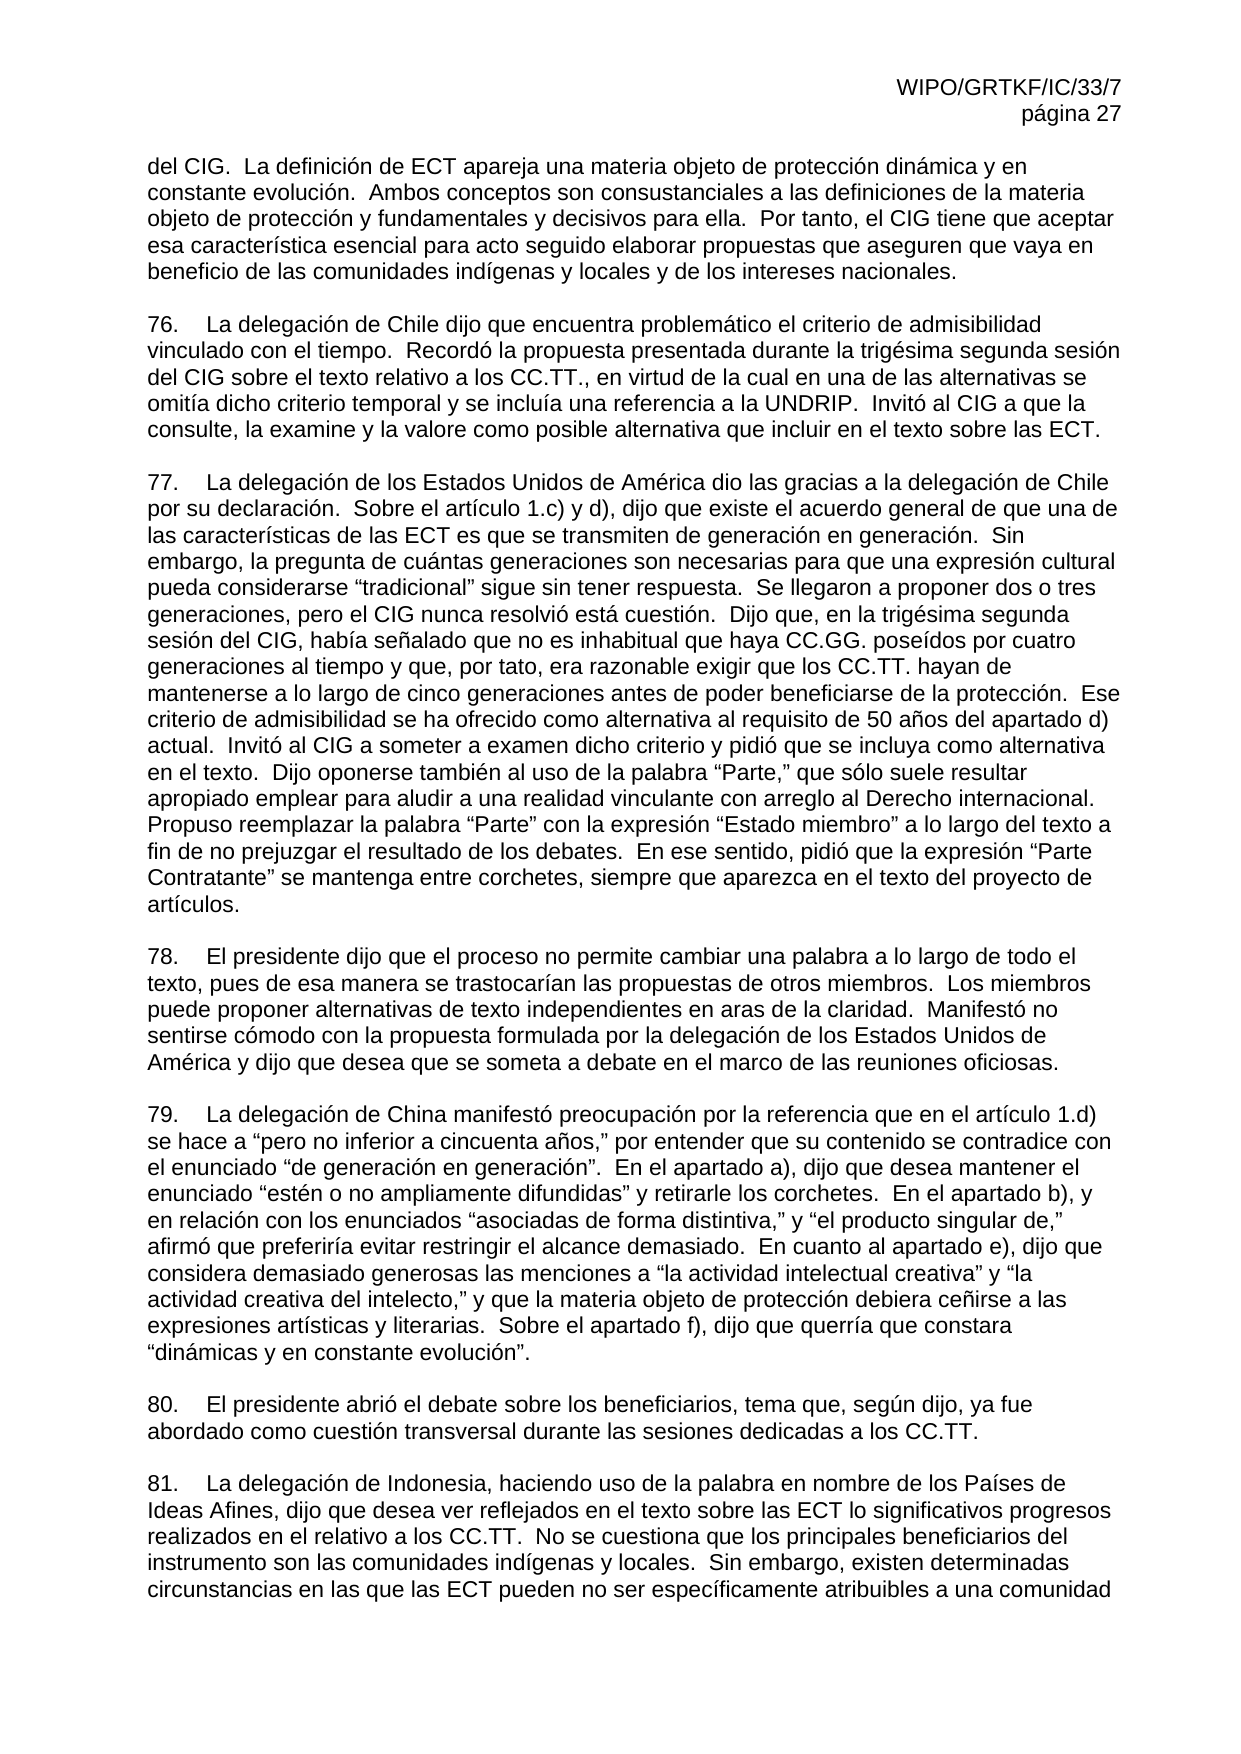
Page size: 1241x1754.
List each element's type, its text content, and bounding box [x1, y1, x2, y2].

list La delegación de Chile dijo que encuentra problemático el criterio de admisibilidad vinculado con el tiempo. Recordó la propuesta presentada durante la trigésima segunda sesión del CIG sobre el texto relativo a los CC.TT., en virtud de la cual en una de las alternativas se omitía dicho criterio temporal y se incluía una referencia a la UNDRIP. Invitó al CIG a que la consulte, la examine y la valore como posible alternativa que incluir en el texto sobre las ECT. [147, 311, 1122, 442]
list La delegación de los Estados Unidos de América dio las gracias a la delegación de Chile por su declaración. Sobre el artículo 1.c) y d), dijo que existe el acuerdo general de que una de las características de las ECT es que se transmiten de generación en generación. Sin embargo, la pregunta de cuántas generaciones son necesarias para que una expresión cultural pueda considerarse “tradicional” sigue sin tener respuesta. Se llegaron a proponer dos o tres generaciones, pero el CIG nunca resolvió está cuestión. Dijo que, en la trigésima segunda sesión del CIG, había señalado que no es inhabitual que haya CC.GG. poseídos por cuatro generaciones al tiempo y que, por tato, era razonable exigir que los CC.TT. hayan de mantenerse a lo largo de cinco generaciones antes de poder beneficiarse de la protección. Ese criterio de admisibilidad se ha ofrecido como alternativa al requisito de 50 años del apartado d) actual. Invitó al CIG a someter a examen dicho criterio y pidió que se incluya como alternativa en el texto. Dijo oponerse también al uso de la palabra “Parte,” que sólo suele resultar apropiado emplear para aludir a una realidad vinculante con arreglo al Derecho internacional. Propuso reemplazar la palabra “Parte” con la expresión “Estado miembro” a lo largo del texto a fin de no prejuzgar el resultado de los debates. En ese sentido, pidió que la expresión “Parte Contratante” se mantenga entre corchetes, siempre que aparezca en el texto del proyecto de artículos. [147, 469, 1122, 917]
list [147, 1470, 1122, 1602]
list El presidente abrió el debate sobre los beneficiarios, tema que, según dijo, ya fue abordado como cuestión transversal durante las sesiones dedicadas a los CC.TT. [147, 1391, 1122, 1444]
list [147, 153, 1122, 284]
list El presidente dijo que el proceso no permite cambiar una palabra a lo largo de todo el texto, pues de esa manera se trastocarían las propuestas de otros miembros. Los miembros puede proponer alternativas de texto independientes en aras de la claridad. Manifestó no sentirse cómodo con la propuesta formulada por la delegación de los Estados Unidos de América y dijo que desea que se someta a debate en el marco de las reuniones oficiosas. [147, 943, 1122, 1075]
list La delegación de China manifestó preocupación por la referencia que en el artículo 1.d) se hace a “pero no inferior a cincuenta años,” por entender que su contenido se contradice con el enunciado “de generación en generación”. En el apartado a), dijo que desea mantener el enunciado “estén o no ampliamente difundidas” y retirarle los corchetes. En el apartado b), y en relación con los enunciados “asociadas de forma distintiva,” y “el producto singular de,” afirmó que preferiría evitar restringir el alcance demasiado. En cuanto al apartado e), dijo que considera demasiado generosas las menciones a “la actividad intelectual creativa” y “la actividad creativa del intelecto,” y que la materia objeto de protección debiera ceñirse a las expresiones artísticas y literarias. Sobre el apartado f), dijo que querría que constara “dinámicas y en constante evolución”. [147, 1101, 1122, 1365]
